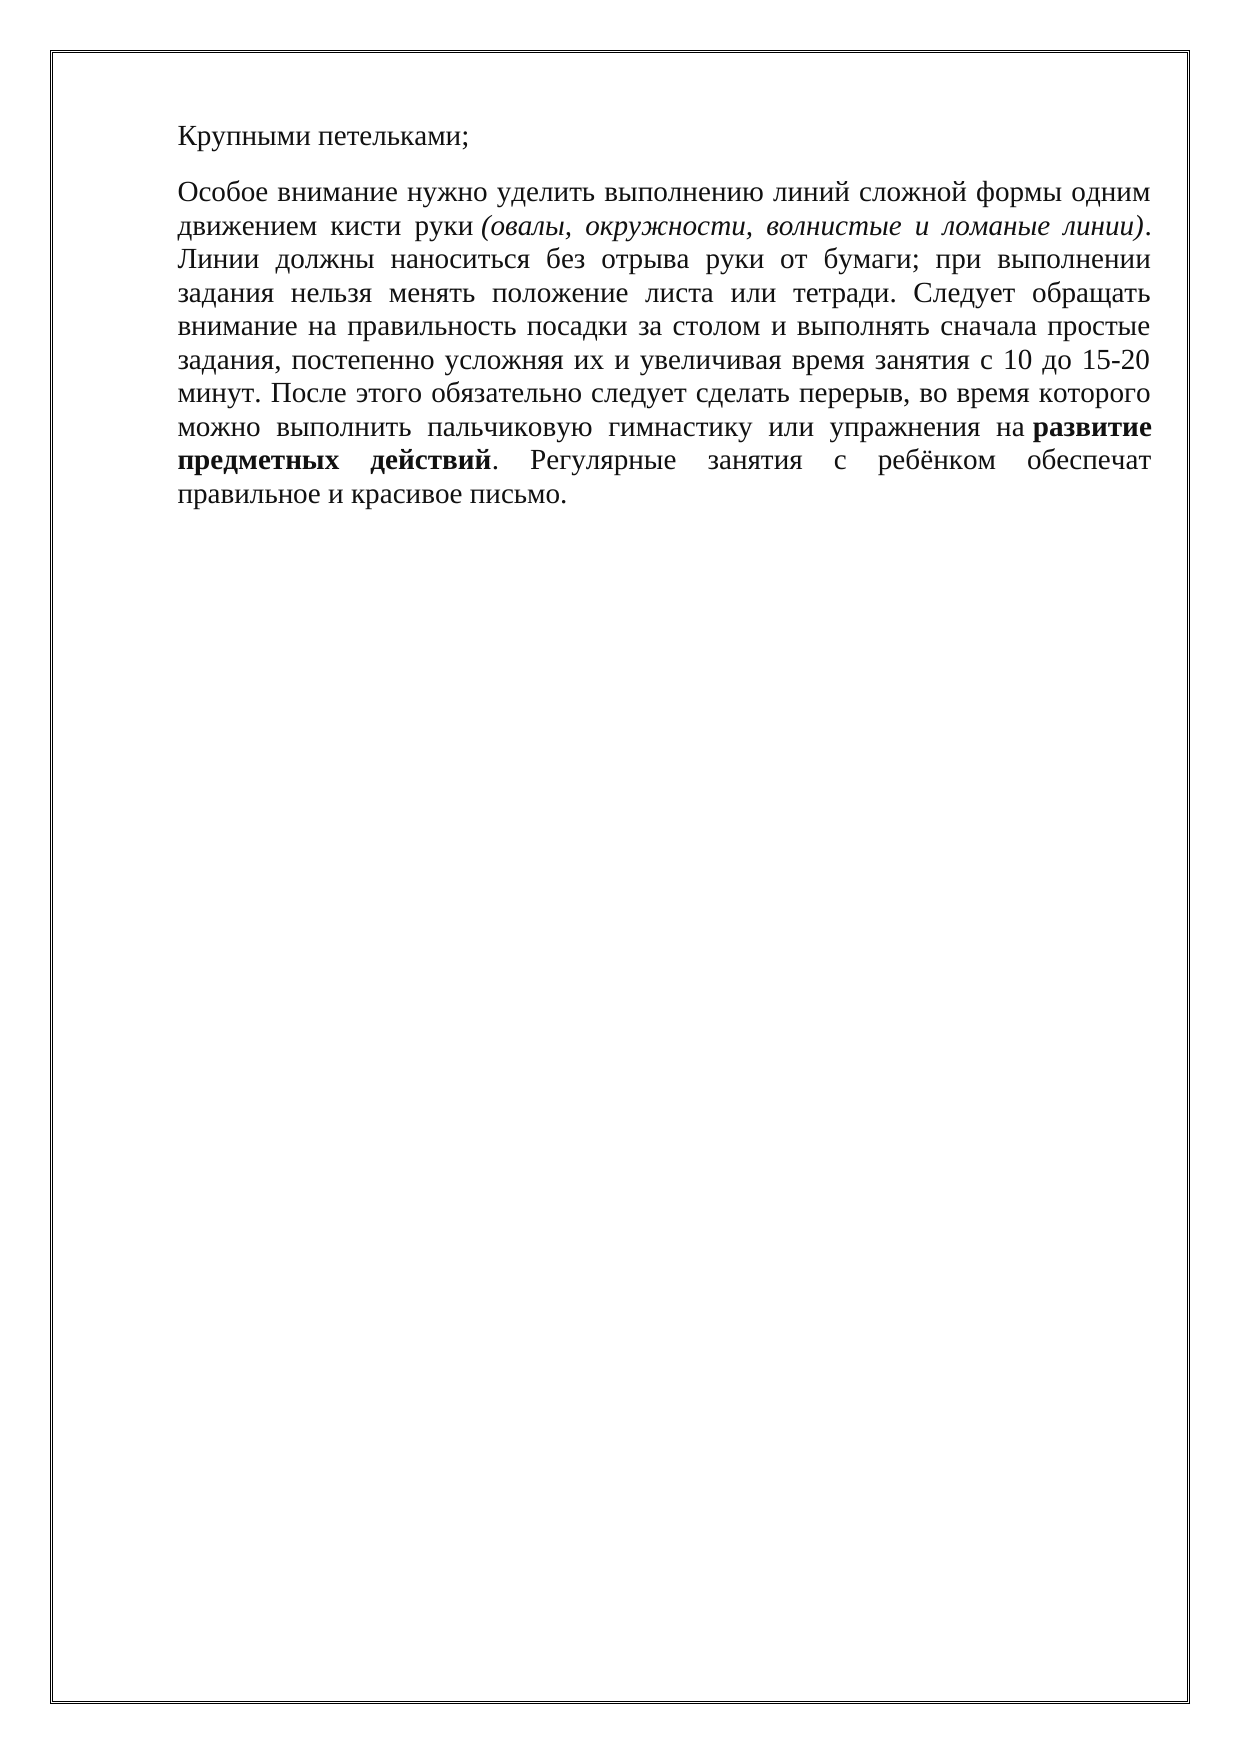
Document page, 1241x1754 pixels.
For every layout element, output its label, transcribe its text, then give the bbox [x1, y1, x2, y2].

text Крупными петельками; [177, 118, 1152, 152]
text Особое внимание нужно уделить выполнению линий сложной формы одним движением кисти руки (овалы, окружности, волнистые и ломаные линии). Линии должны наноситься без отрыва руки от бумаги; при выполнении задания нельзя менять положение листа или тетради. Следует обращать внимание на правильность посадки за столом и выполнять сначала простые задания, постепенно усложняя их и увеличивая время занятия с 10 до 15-20 минут. После этого обязательно следует сделать перерыв, во время которого можно выполнить пальчиковую гимнастику или упражнения на развитие предметных действий. Регулярные занятия с ребёнком обеспечат правильное и красивое письмо. [177, 174, 1152, 509]
